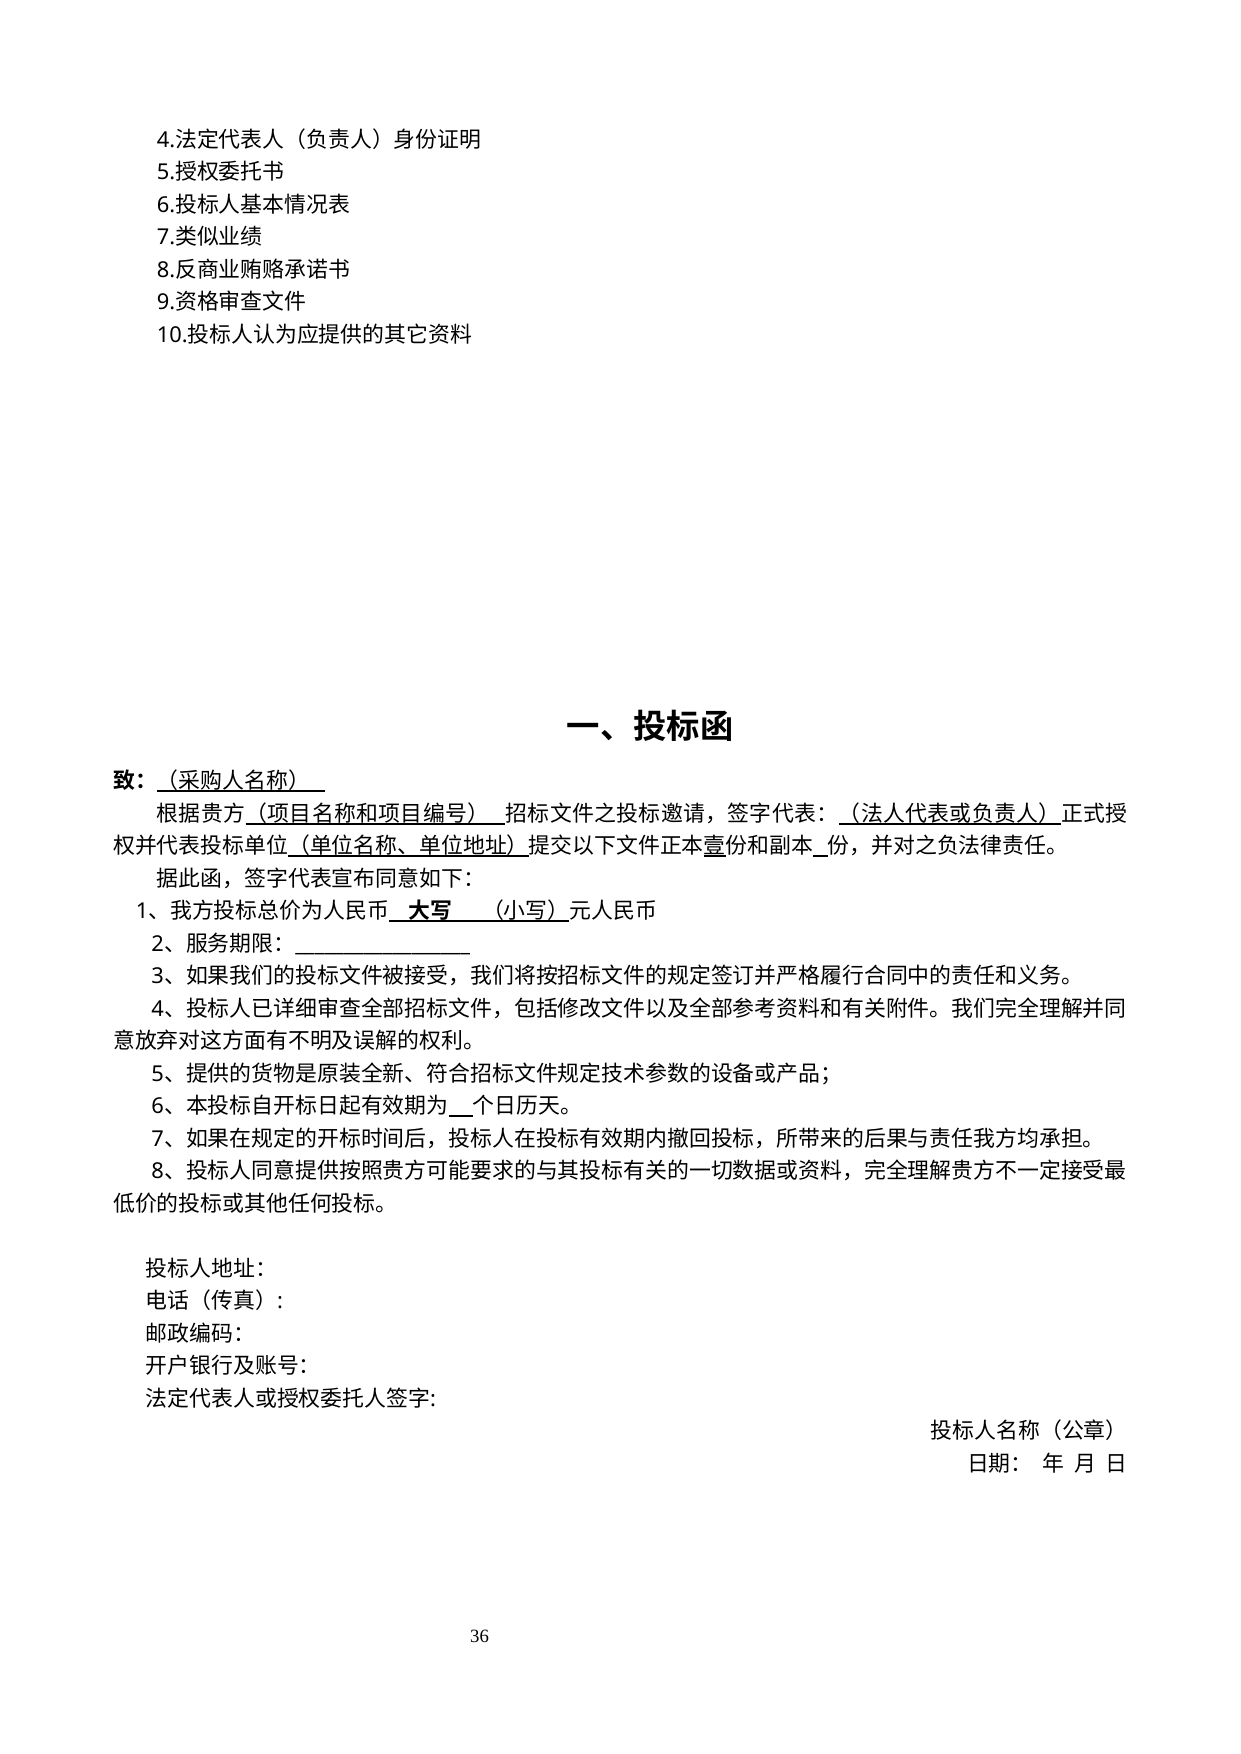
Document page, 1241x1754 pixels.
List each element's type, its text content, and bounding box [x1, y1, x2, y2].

text 3、如果我们的投标文件被接受，我们将按招标文件的规定签订并严格履行合同中的责任和义务。 [113, 958, 1127, 990]
text 6、本投标自开标日起有效期为 个日历天。 [113, 1088, 1127, 1120]
text 4、投标人已详细审查全部招标文件，包括修改文件以及全部参考资料和有关附件。我们完全理解并同意放弃对这方面有不明及误解的权利。 [113, 990, 1127, 1055]
text 据此函，签字代表宣布同意如下： [113, 860, 1127, 893]
text 1、我方投标总价为人民币 大写 （小写）元人民币 [113, 893, 1127, 925]
text 8、投标人同意提供按照贵方可能要求的与其投标有关的一切数据或资料，完全理解贵方不一定接受最低价的投标或其他任何投标。 [113, 1153, 1127, 1218]
text 5.授权委托书 [113, 154, 1127, 187]
text 9.资格审查文件 [113, 284, 1127, 317]
text 日期： 年 月 日 [113, 1445, 1127, 1478]
text 开户银行及账号： [113, 1348, 1127, 1380]
text 投标人地址： [113, 1250, 1127, 1283]
text 法定代表人或授权委托人签字: [113, 1380, 1127, 1413]
subtitle 一、投标函 [172, 692, 1127, 757]
text 投标人名称（公章） [113, 1413, 1127, 1445]
text 7.类似业绩 [113, 219, 1127, 252]
text 8.反商业贿赂承诺书 [113, 252, 1127, 284]
text 邮政编码： [113, 1315, 1127, 1348]
text 电话（传真）: [113, 1283, 1127, 1315]
text 4.法定代表人（负责人）身份证明 [113, 122, 1127, 154]
text 致：（采购人名称） [113, 763, 1127, 795]
text 10.投标人认为应提供的其它资料 [113, 317, 1127, 349]
text 7、如果在规定的开标时间后，投标人在投标有效期内撤回投标，所带来的后果与责任我方均承担。 [113, 1120, 1127, 1153]
text 根据贵方（项目名称和项目编号） 招标文件之投标邀请，签字代表：（法人代表或负责人）正式授权并代表投标单位（单位名称、单位地址）提交以下文件正本壹份和副本 份，并对之负法律责任。 [113, 795, 1127, 860]
text 6.投标人基本情况表 [113, 187, 1127, 219]
text 5、提供的货物是原装全新、符合招标文件规定技术参数的设备或产品； [113, 1055, 1127, 1088]
text 2、服务期限：__________________ [113, 925, 1127, 958]
